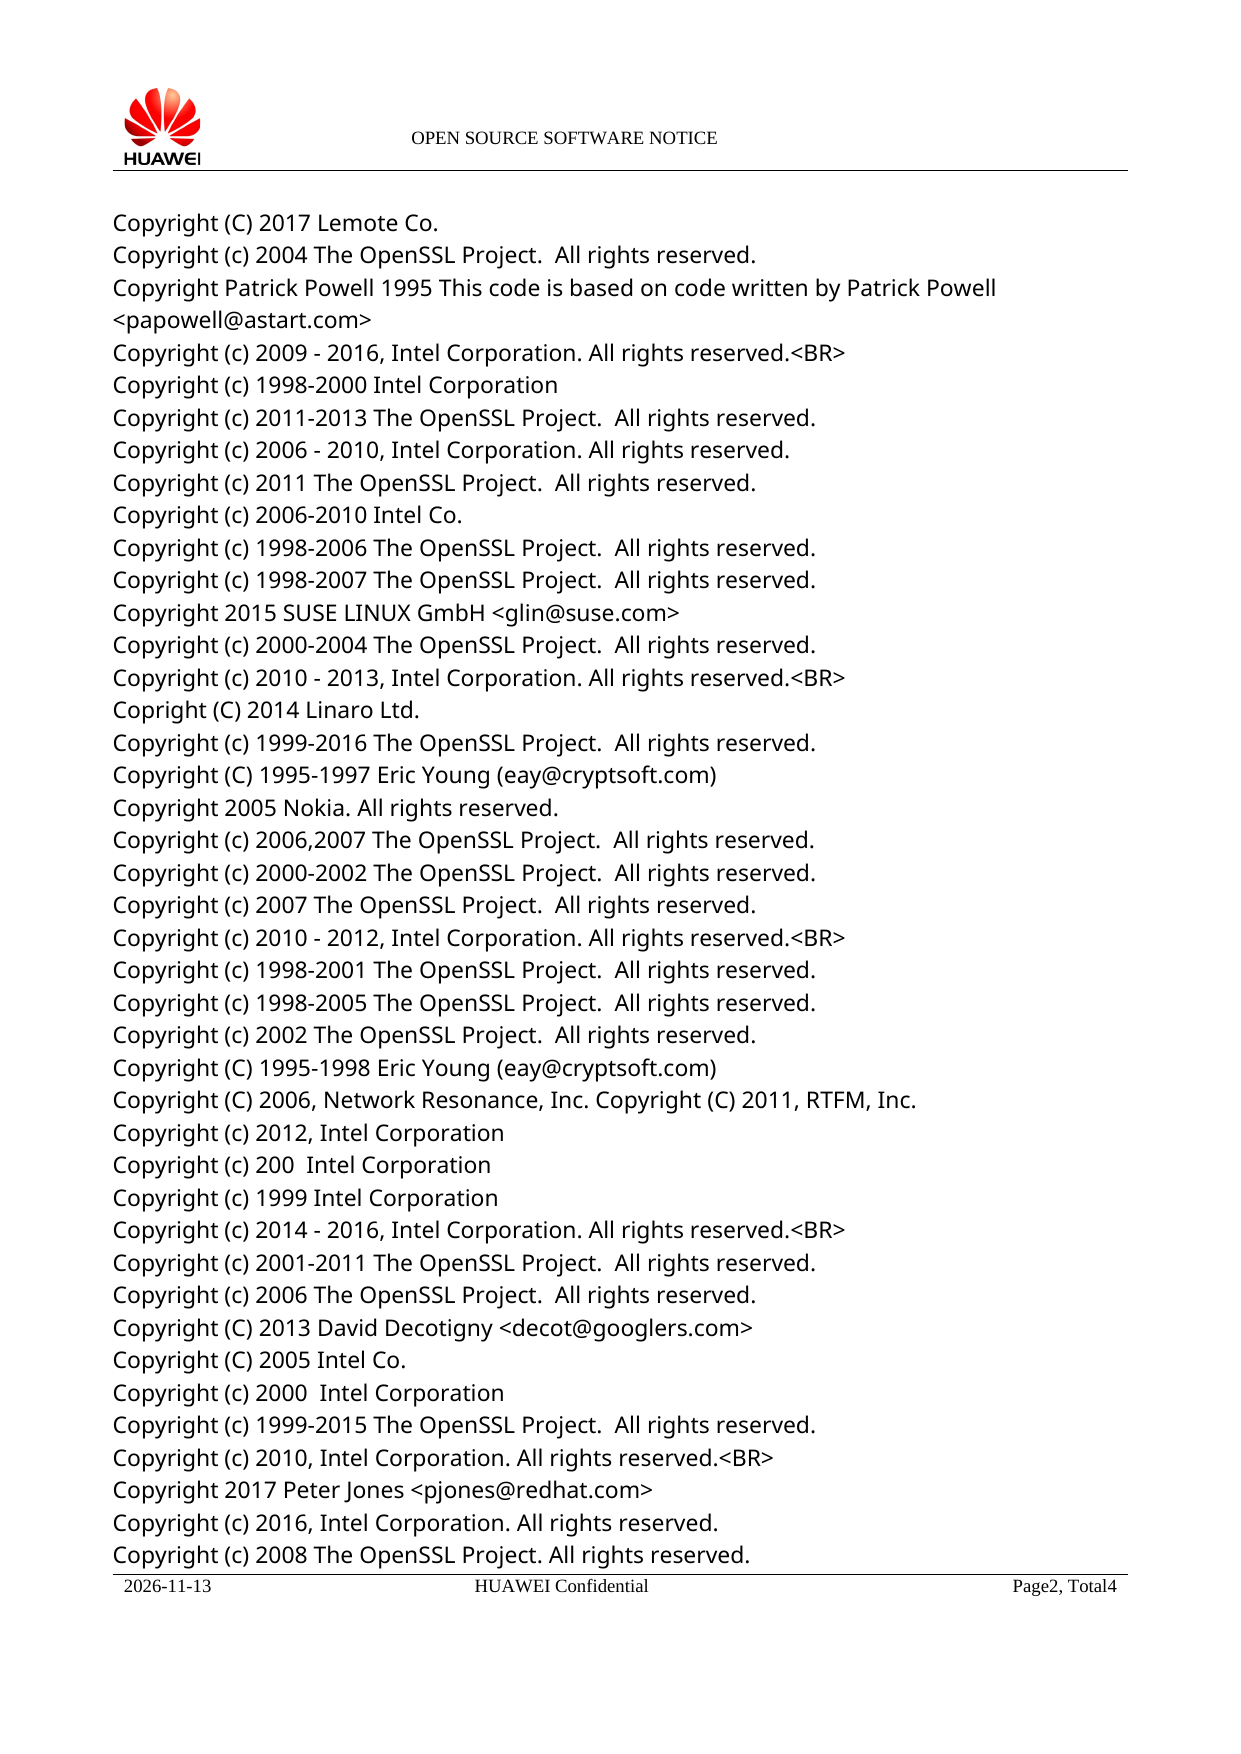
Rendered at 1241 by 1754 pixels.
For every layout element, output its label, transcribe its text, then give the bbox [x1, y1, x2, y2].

picture [124, 88, 201, 165]
